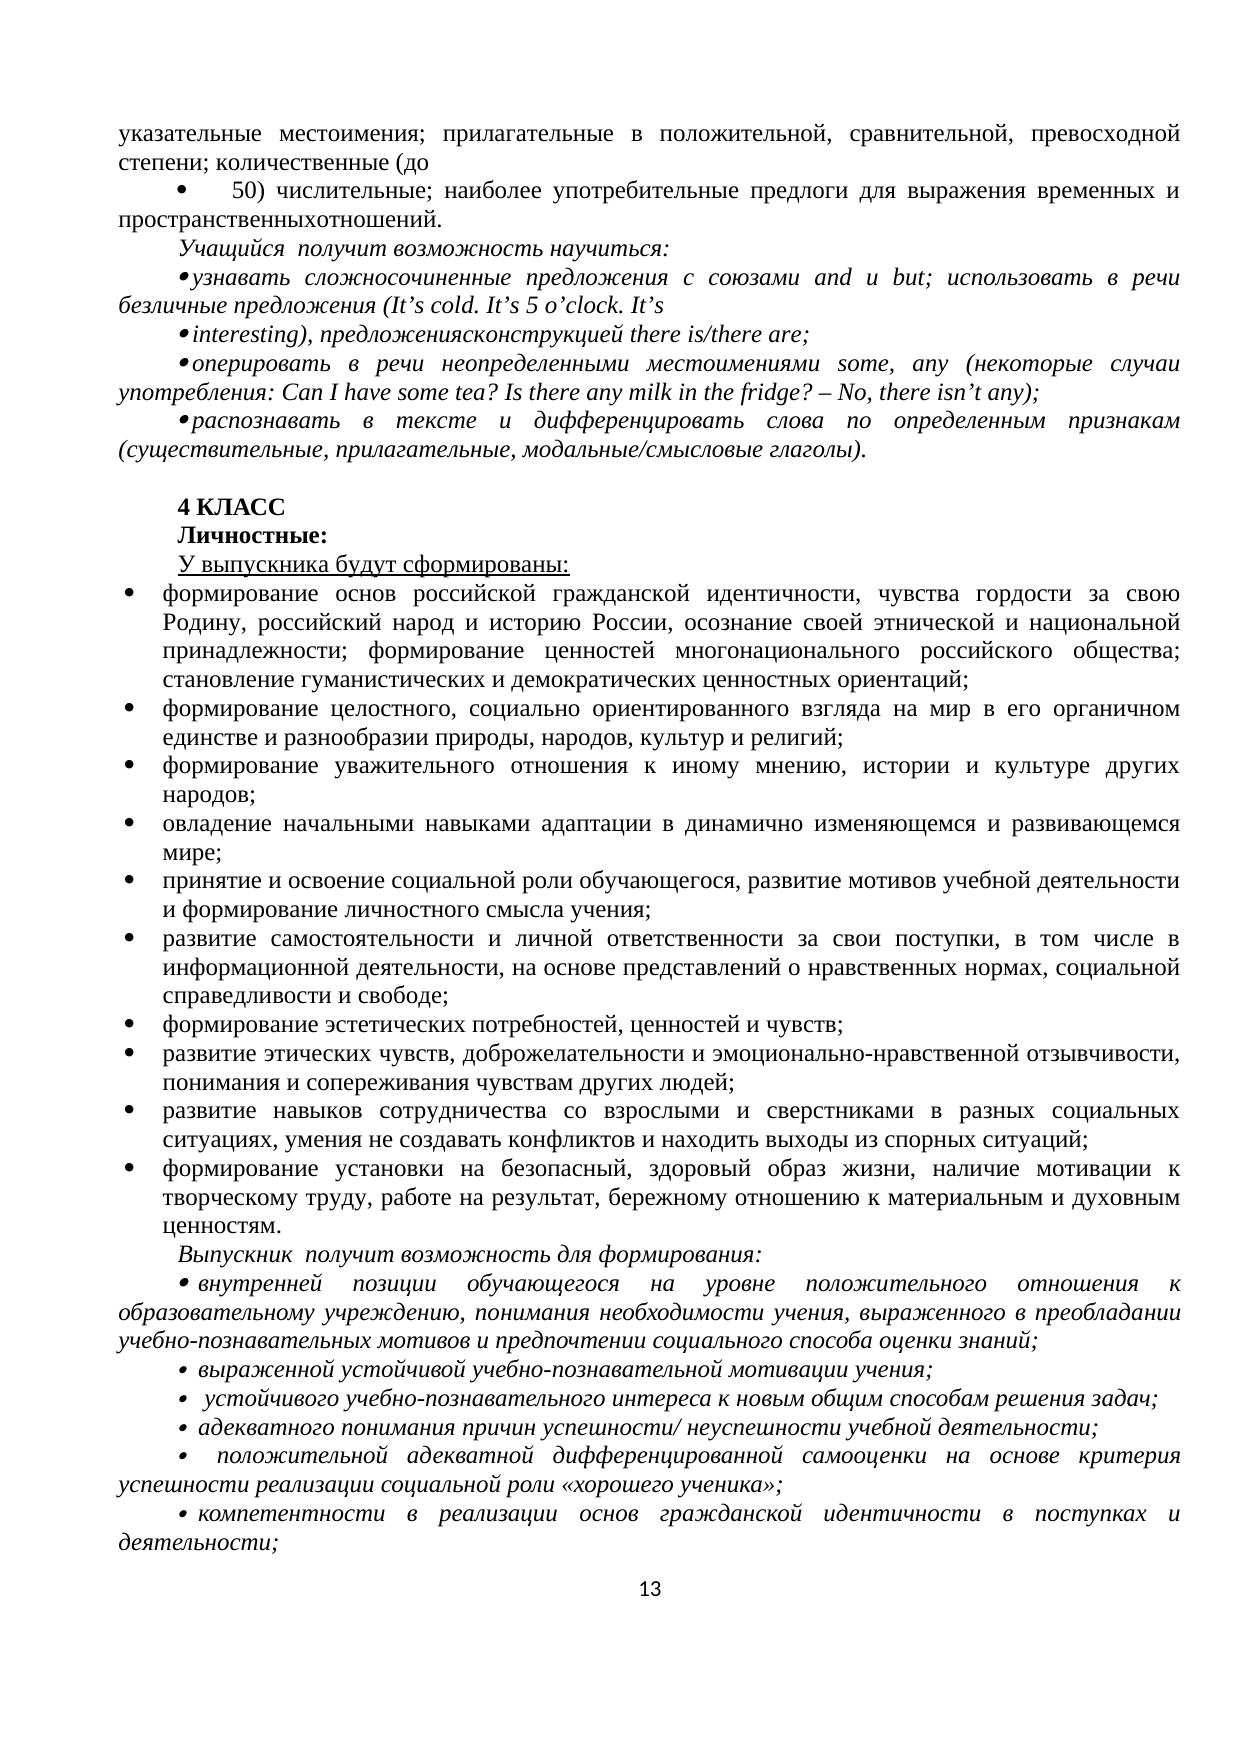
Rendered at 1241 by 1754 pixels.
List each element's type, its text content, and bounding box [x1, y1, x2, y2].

list формирование целостного, социально ориентированного взгляда на мир в его органичном единстве и разнообразии природы, народов, культур и религий; [125, 693, 1181, 751]
list внутренней позиции обучающегося на уровне положительного отношения к образовательному учреждению, понимания необходимости учения, выраженного в преобладании учебно-познавательных мотивов и предпочтении социального способа оценки знаний; [118, 1268, 1181, 1354]
list interesting), предложениясконструкцией there is/there are; [118, 319, 1181, 348]
list адекватного понимания причин успешности/ неуспешности учебной деятельности; [118, 1412, 1181, 1441]
text Учащийся получит возможность научиться: [118, 233, 1181, 262]
list принятие и освоение социальной роли обучающегося, развитие мотивов учебной деятельности и формирование личностного смысла учения; [125, 866, 1181, 923]
list формирование основ российской гражданской идентичности, чувства гордости за свою Родину, российский народ и историю России, осознание своей этнической и национальной принадлежности; формирование ценностей многонационального российского общества; становление гуманистических и демократических ценностных ориентаций; [125, 578, 1181, 693]
list компетентности в реализации основ гражданской идентичности в поступках и деятельности; [118, 1498, 1181, 1556]
list формирование эстетических потребностей, ценностей и чувств; [125, 1009, 1181, 1038]
list устойчивого учебно-познавательного интереса к новым общим способам решения задач; [118, 1383, 1181, 1412]
list развитие самостоятельности и личной ответственности за свои поступки, в том числе в информационной деятельности, на основе представлений о нравственных нормах, социальной справедливости и свободе; [125, 923, 1181, 1009]
list распознавать в тексте и дифференцировать слова по определенным признакам (существительные, прилагательные, модальные/смысловые глаголы). [118, 406, 1181, 463]
list узнавать сложносочиненные предложения с союзами and и but; использовать в речи безличные предложения (It’s cold. It’s 5 o’clock. It’s [118, 262, 1181, 319]
text Личностные: [118, 521, 1181, 549]
list 50) числительные; наиболее употребительные предлоги для выражения временных и пространственныхотношений. [118, 176, 1181, 233]
list развитие этических чувств, доброжелательности и эмоционально-нравственной отзывчивости, понимания и сопереживания чувствам других людей; [125, 1038, 1181, 1096]
text 4 КЛАСС [118, 492, 1181, 521]
text У выпускника будут сформированы: [118, 549, 1181, 578]
list овладение начальными навыками адаптации в динамично изменяющемся и развивающемся мире; [125, 808, 1181, 866]
list положительной адекватной дифференцированной самооценки на основе критерия успешности реализации социальной роли «хорошего ученика»; [118, 1441, 1181, 1498]
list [118, 118, 1181, 176]
list развитие навыков сотрудничества со взрослыми и сверстниками в разных социальных ситуациях, умения не создавать конфликтов и находить выходы из спорных ситуаций; [125, 1096, 1181, 1153]
list оперировать в речи неопределенными местоимениями some, any (некоторые случаи употребления: Can I have some tea? Is there any milk in the fridge? – No, there isn’t any); [118, 348, 1181, 406]
list формирование установки на безопасный, здоровый образ жизни, наличие мотивации к творческому труду, работе на результат, бережному отношению к материальным и духовным ценностям. [125, 1153, 1181, 1239]
list формирование уважительного отношения к иному мнению, истории и культуре других народов; [125, 751, 1181, 808]
text Выпускник получит возможность для формирования: [118, 1239, 1181, 1268]
list выраженной устойчивой учебно-познавательной мотивации учения; [118, 1354, 1181, 1383]
